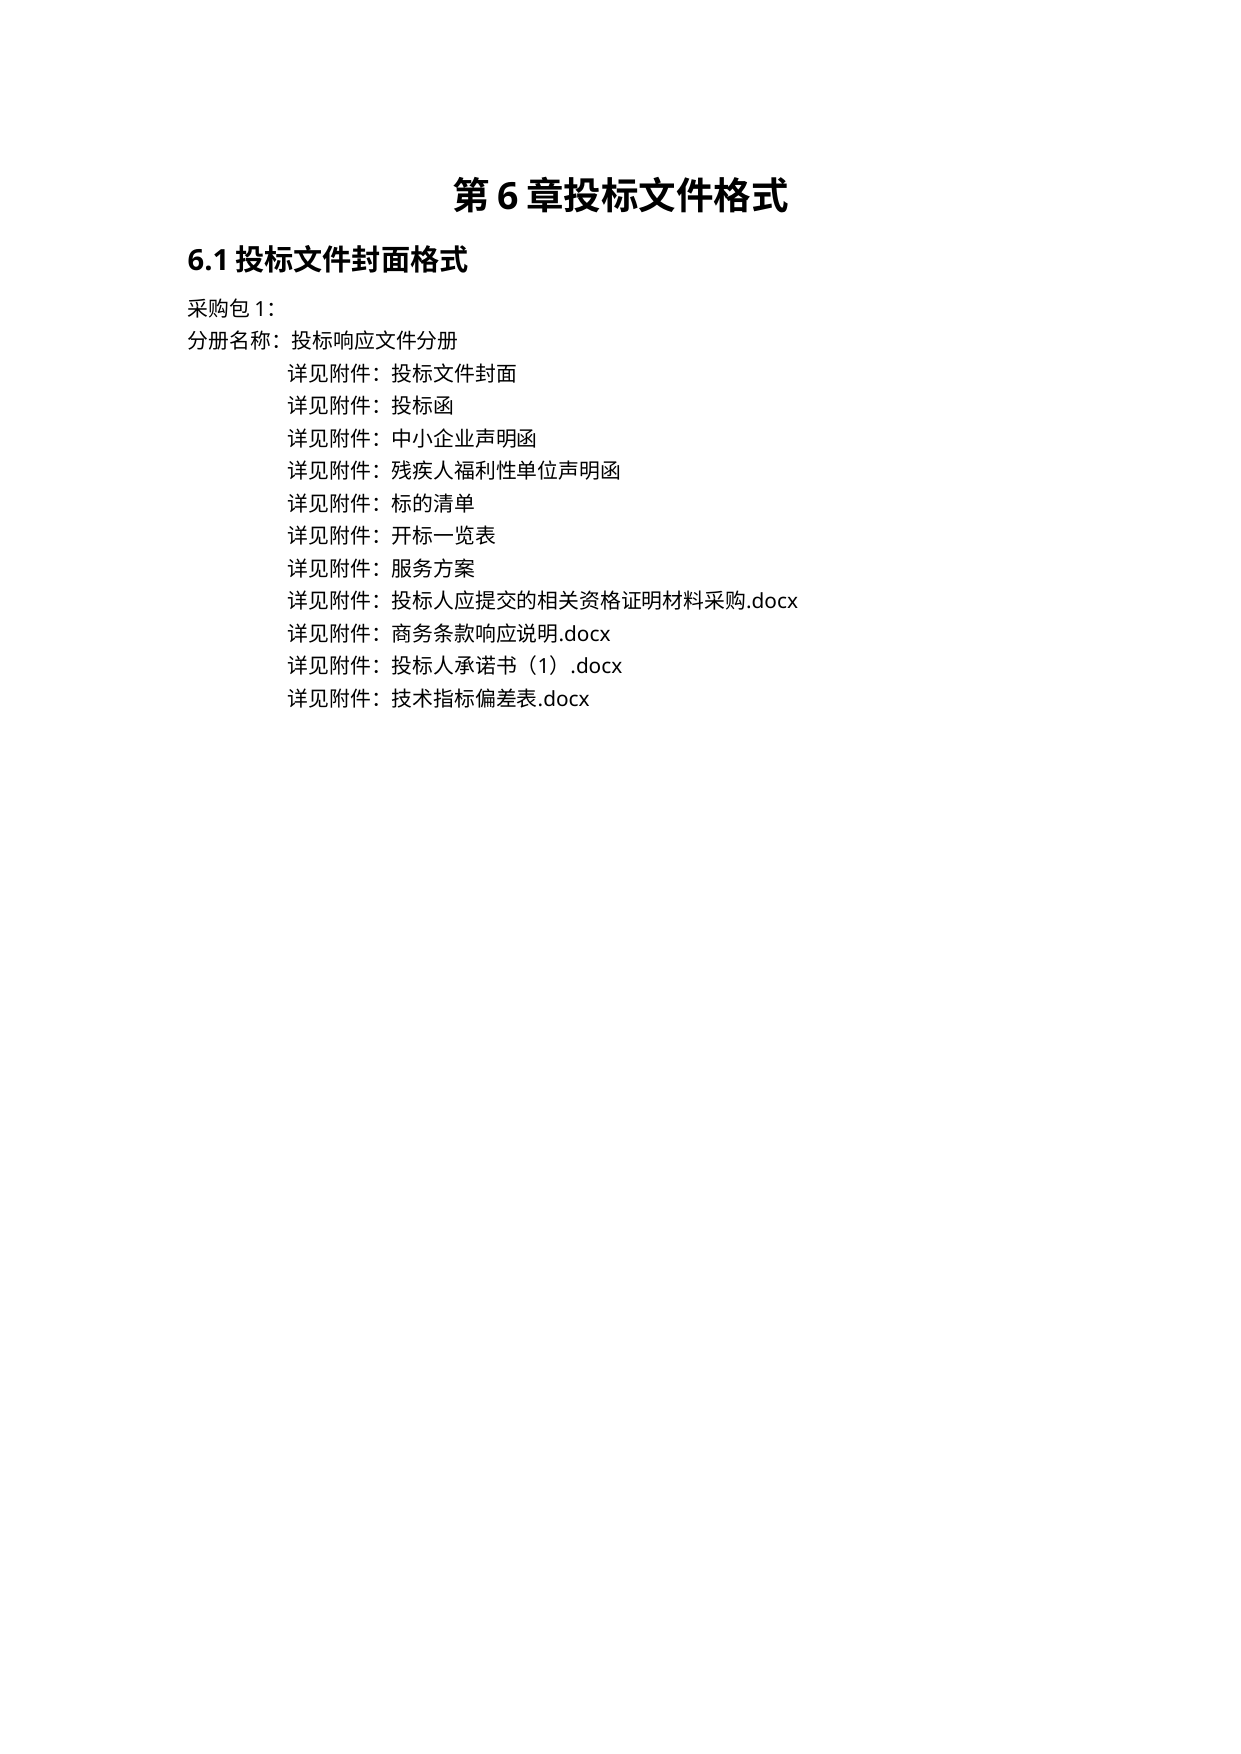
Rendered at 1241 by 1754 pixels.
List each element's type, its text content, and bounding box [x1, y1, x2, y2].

text 详见附件：技术指标偏差表.docx [187, 682, 1053, 714]
text 详见附件：投标函 [187, 389, 1053, 422]
text 详见附件：中小企业声明函 [187, 422, 1053, 454]
text 采购包1： [187, 292, 1053, 324]
text 6.1投标文件封面格式 [187, 227, 1053, 292]
text 详见附件：投标文件封面 [187, 357, 1053, 389]
text 详见附件：开标一览表 [187, 519, 1053, 552]
text 分册名称：投标响应文件分册 [187, 324, 1053, 357]
text 详见附件：残疾人福利性单位声明函 [187, 454, 1053, 487]
text 第6章投标文件格式 [187, 162, 1053, 227]
text 详见附件：服务方案 [187, 552, 1053, 584]
text 详见附件：标的清单 [187, 487, 1053, 519]
text 详见附件：投标人应提交的相关资格证明材料采购.docx [187, 584, 1053, 617]
text 详见附件：投标人承诺书（1）.docx [187, 649, 1053, 682]
text 详见附件：商务条款响应说明.docx [187, 617, 1053, 649]
